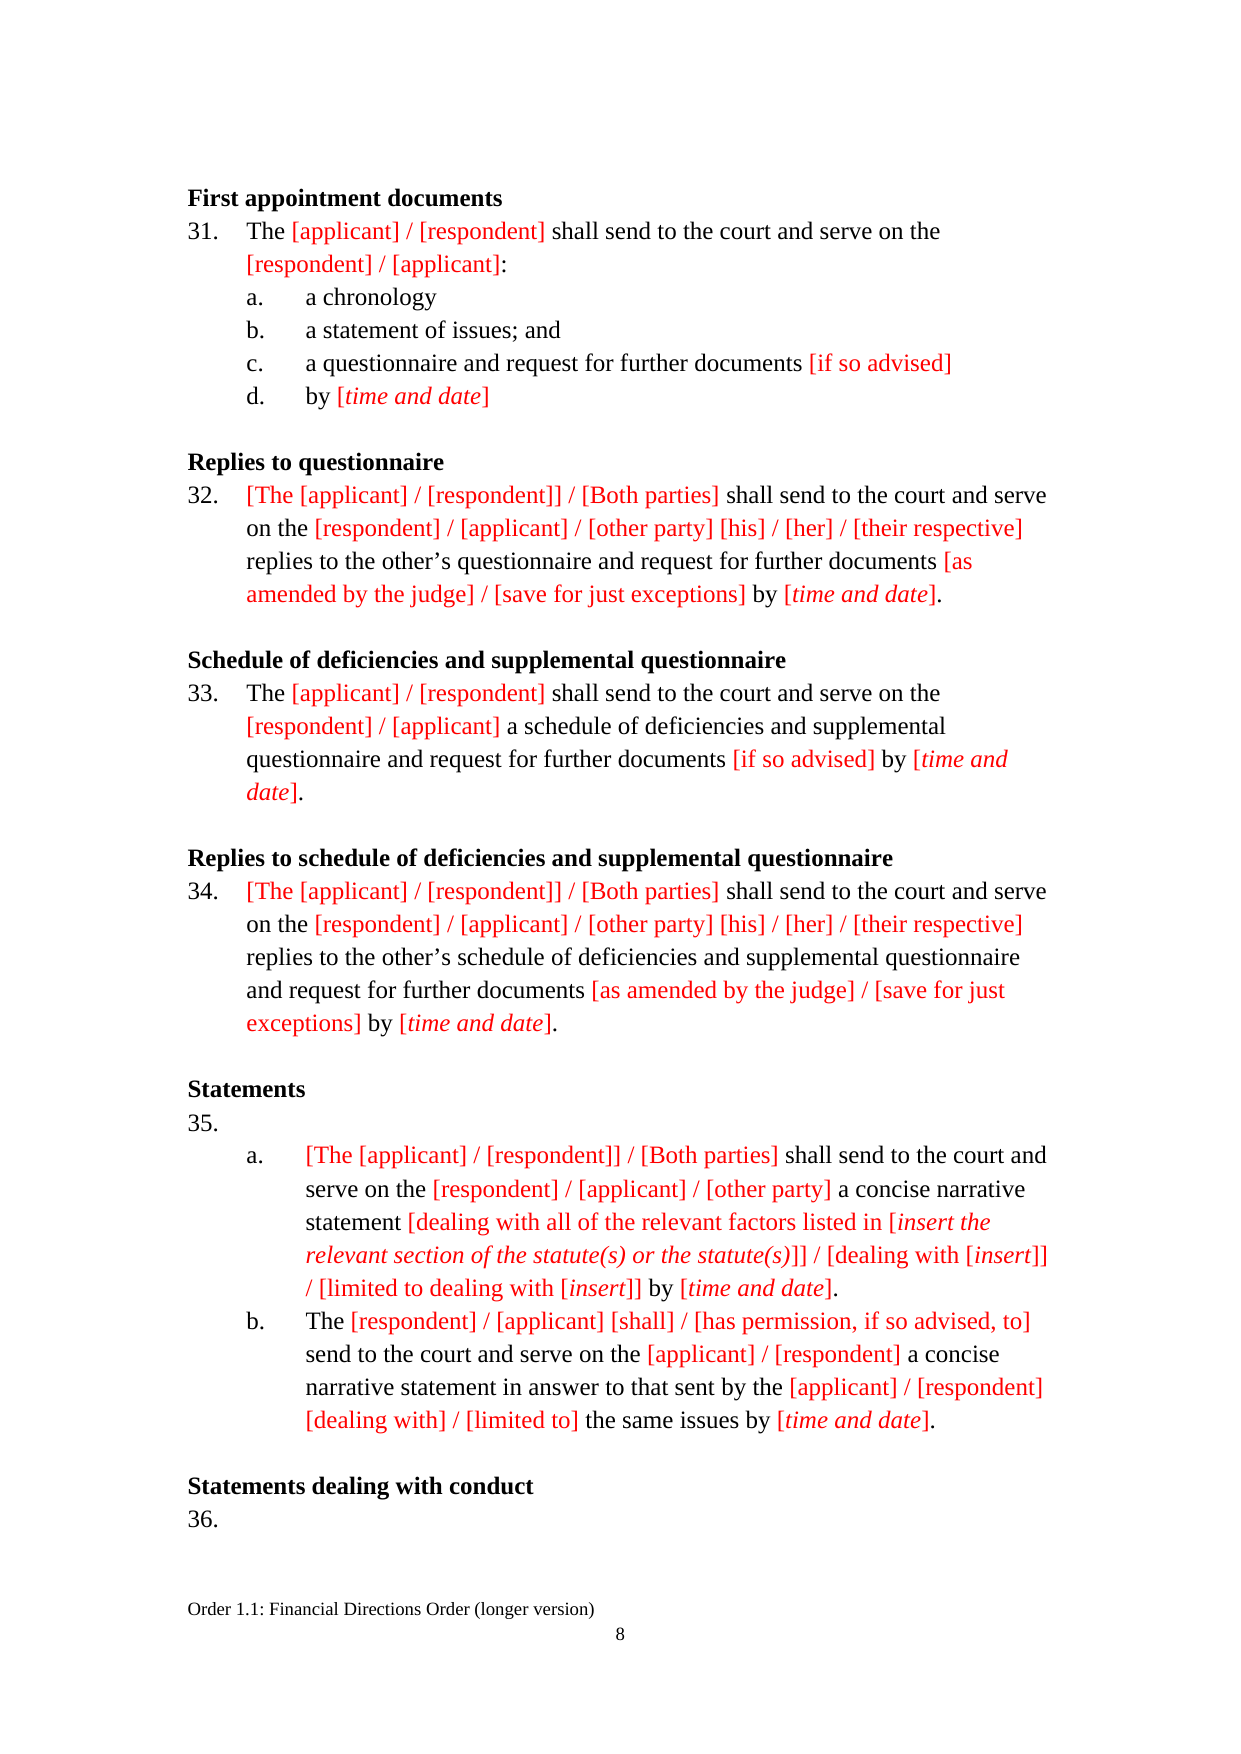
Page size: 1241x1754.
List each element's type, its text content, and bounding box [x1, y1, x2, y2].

list Statements [187, 1074, 1053, 1103]
list Statements dealing with conduct [187, 1471, 1053, 1499]
list by [time and date] [246, 381, 1053, 410]
list [The [applicant] / [respondent]] / [Both parties] shall send to the court and serve on the [respondent] / [applicant] / [other party] a concise narrative statement [dealing with all of the relevant factors listed in [insert the relevant section of the statute(s) or the statute(s)]] / [dealing with [insert]] / [limited to dealing with [insert]] by [time and date]. [246, 1141, 1053, 1301]
list Schedule of deficiencies and supplemental questionnaire [187, 645, 1053, 674]
text [The [applicant] / [respondent]] / [Both parties] shall send to the court and serve on the [respondent] / [applicant] / [other party] [his] / [her] / [their respective] replies to the other’s schedule of deficiencies and supplemental questionnaire and request for further documents [as amended by the judge] / [save for just exceptions] by [time and date]. [187, 876, 1053, 1037]
list Replies to schedule of deficiencies and supplemental questionnaire [187, 843, 1053, 872]
list a questionnaire and request for further documents [if so advised] [246, 348, 1053, 377]
list a statement of issues; and [246, 315, 1053, 344]
text [The [applicant] / [respondent]] / [Both parties] shall send to the court and serve on the [respondent] / [applicant] / [other party] [his] / [her] / [their respective] replies to the other’s questionnaire and request for further documents [as amended by the judge] / [save for just exceptions] by [time and date]. [187, 480, 1053, 608]
text The [applicant] / [respondent] shall send to the court and serve on the [respondent] / [applicant]: [187, 216, 1053, 278]
list First appointment documents [187, 183, 1053, 212]
text The [applicant] / [respondent] shall send to the court and serve on the [respondent] / [applicant] a schedule of deficiencies and supplemental questionnaire and request for further documents [if so advised] by [time and date]. [187, 678, 1053, 806]
list Replies to questionnaire [187, 447, 1053, 476]
list a chronology [246, 282, 1053, 311]
list The [respondent] / [applicant] [shall] / [has permission, if so advised, to] send to the court and serve on the [applicant] / [respondent] a concise narrative statement in answer to that sent by the [applicant] / [respondent] [dealing with] / [limited to] the same issues by [time and date]. [246, 1306, 1053, 1433]
